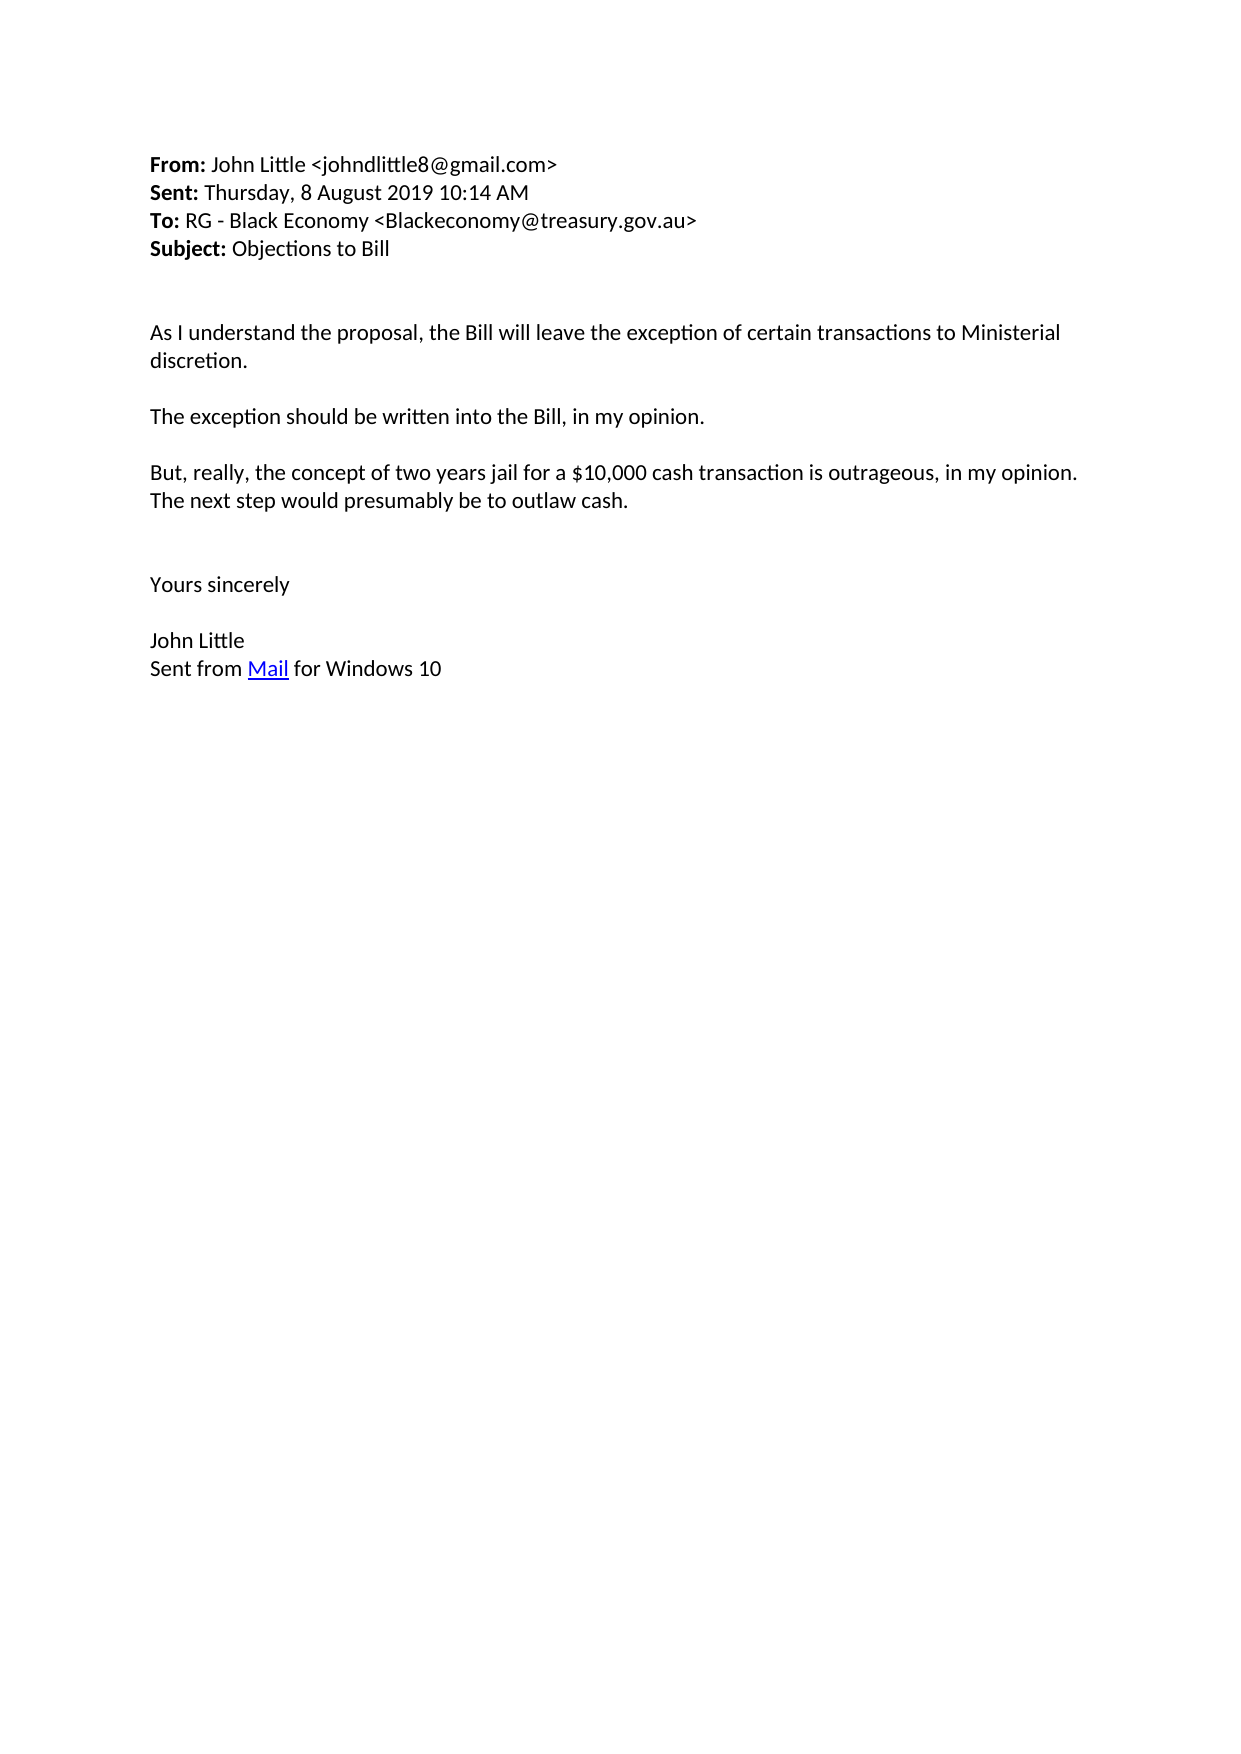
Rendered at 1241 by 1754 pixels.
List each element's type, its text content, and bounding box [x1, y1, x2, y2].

text From: John Little <johndlittle8@gmail.com> Sent: Thursday, 8 August 2019 10:14 AM To: RG - Black Economy <Blackeconomy@treasury.gov.au> Subject: Objections to Bill [150, 150, 1090, 262]
text The exception should be written into the Bill, in my opinion. [150, 402, 1090, 430]
text Yours sincerely [150, 570, 1090, 598]
text John Little [150, 626, 1090, 654]
text Sent from Mail for Windows 10 [150, 654, 1090, 682]
text But, really, the concept of two years jail for a $10,000 cash transaction is outrageous, in my opinion. The next step would presumably be to outlaw cash. [150, 458, 1090, 514]
text As I understand the proposal, the Bill will leave the exception of certain transactions to Ministerial discretion. [150, 318, 1090, 374]
